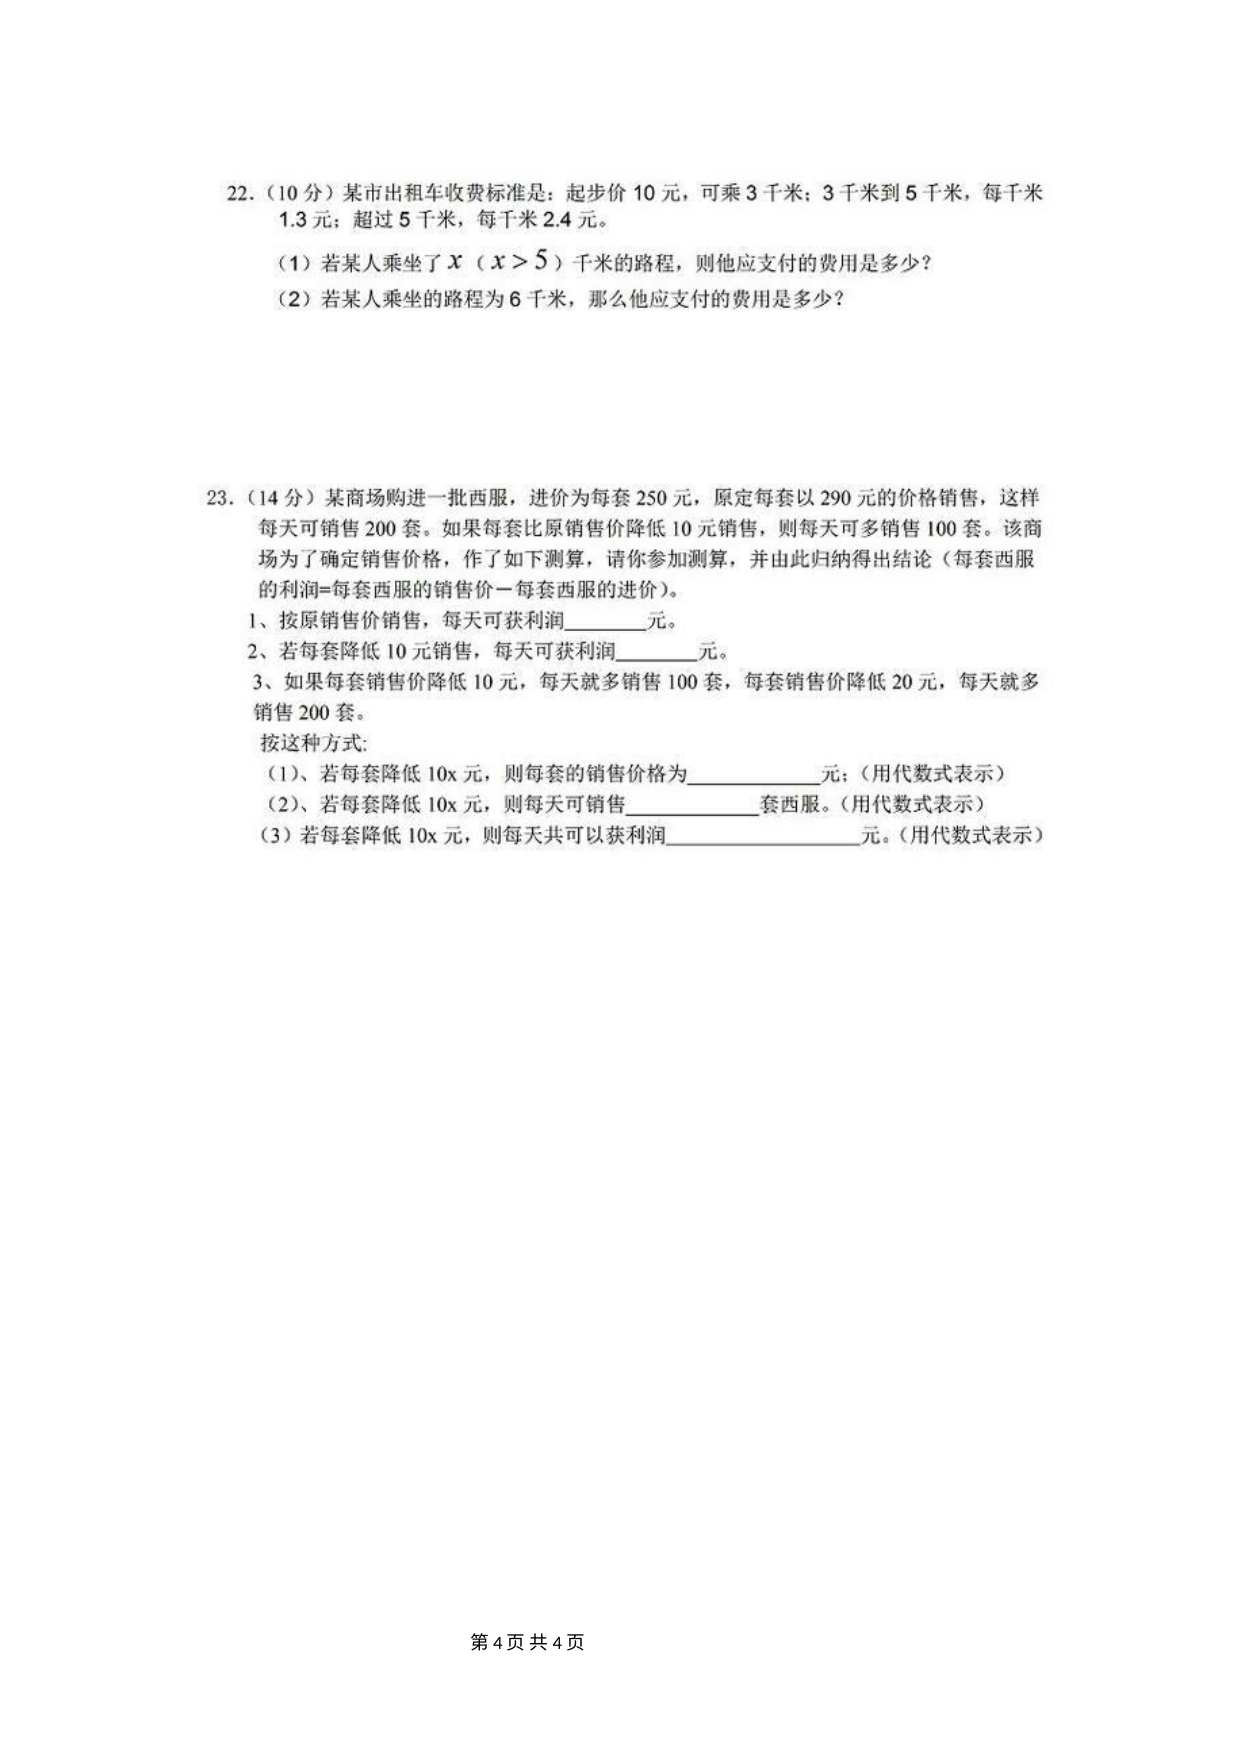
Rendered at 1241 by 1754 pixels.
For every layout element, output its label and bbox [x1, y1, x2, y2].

picture [187, 162, 1053, 927]
